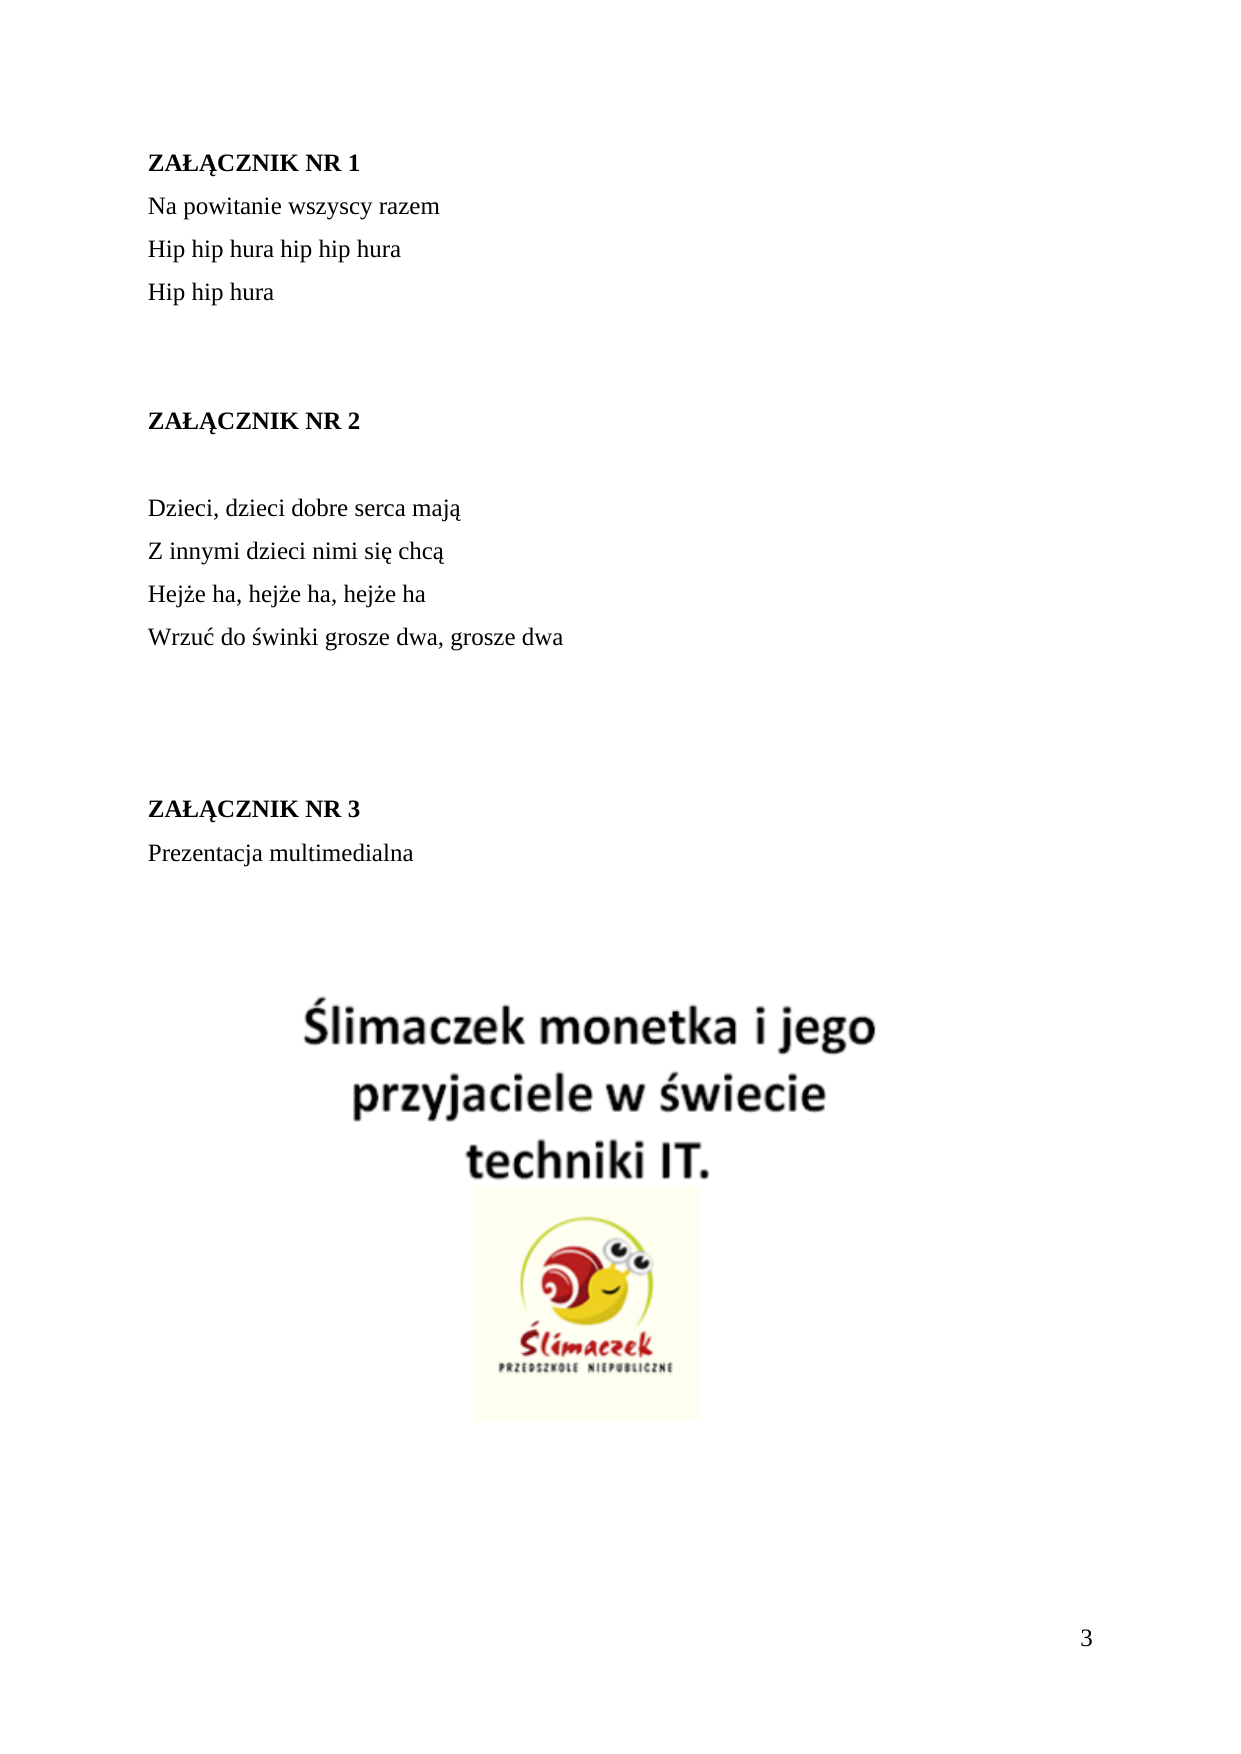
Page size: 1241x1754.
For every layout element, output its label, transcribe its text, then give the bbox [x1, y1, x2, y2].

text Wrzuć do świnki grosze dwa, grosze dwa [148, 622, 1093, 651]
text Hip hip hura hip hip hura [148, 234, 1093, 263]
text ZAŁĄCZNIK NR 3 [148, 794, 1093, 823]
text Hip hip hura [148, 277, 1093, 306]
text Z innymi dzieci nimi się chcą [148, 536, 1093, 564]
text Dzieci, dzieci dobre serca mają [148, 493, 1093, 521]
text Na powitanie wszyscy razem [148, 191, 1093, 219]
text Prezentacja multimedialna [148, 838, 1093, 866]
text ZAŁĄCZNIK NR 1 [148, 148, 1093, 176]
text ZAŁĄCZNIK NR 2 [148, 406, 1093, 435]
text Hejże ha, hejże ha, hejże ha [148, 579, 1093, 608]
